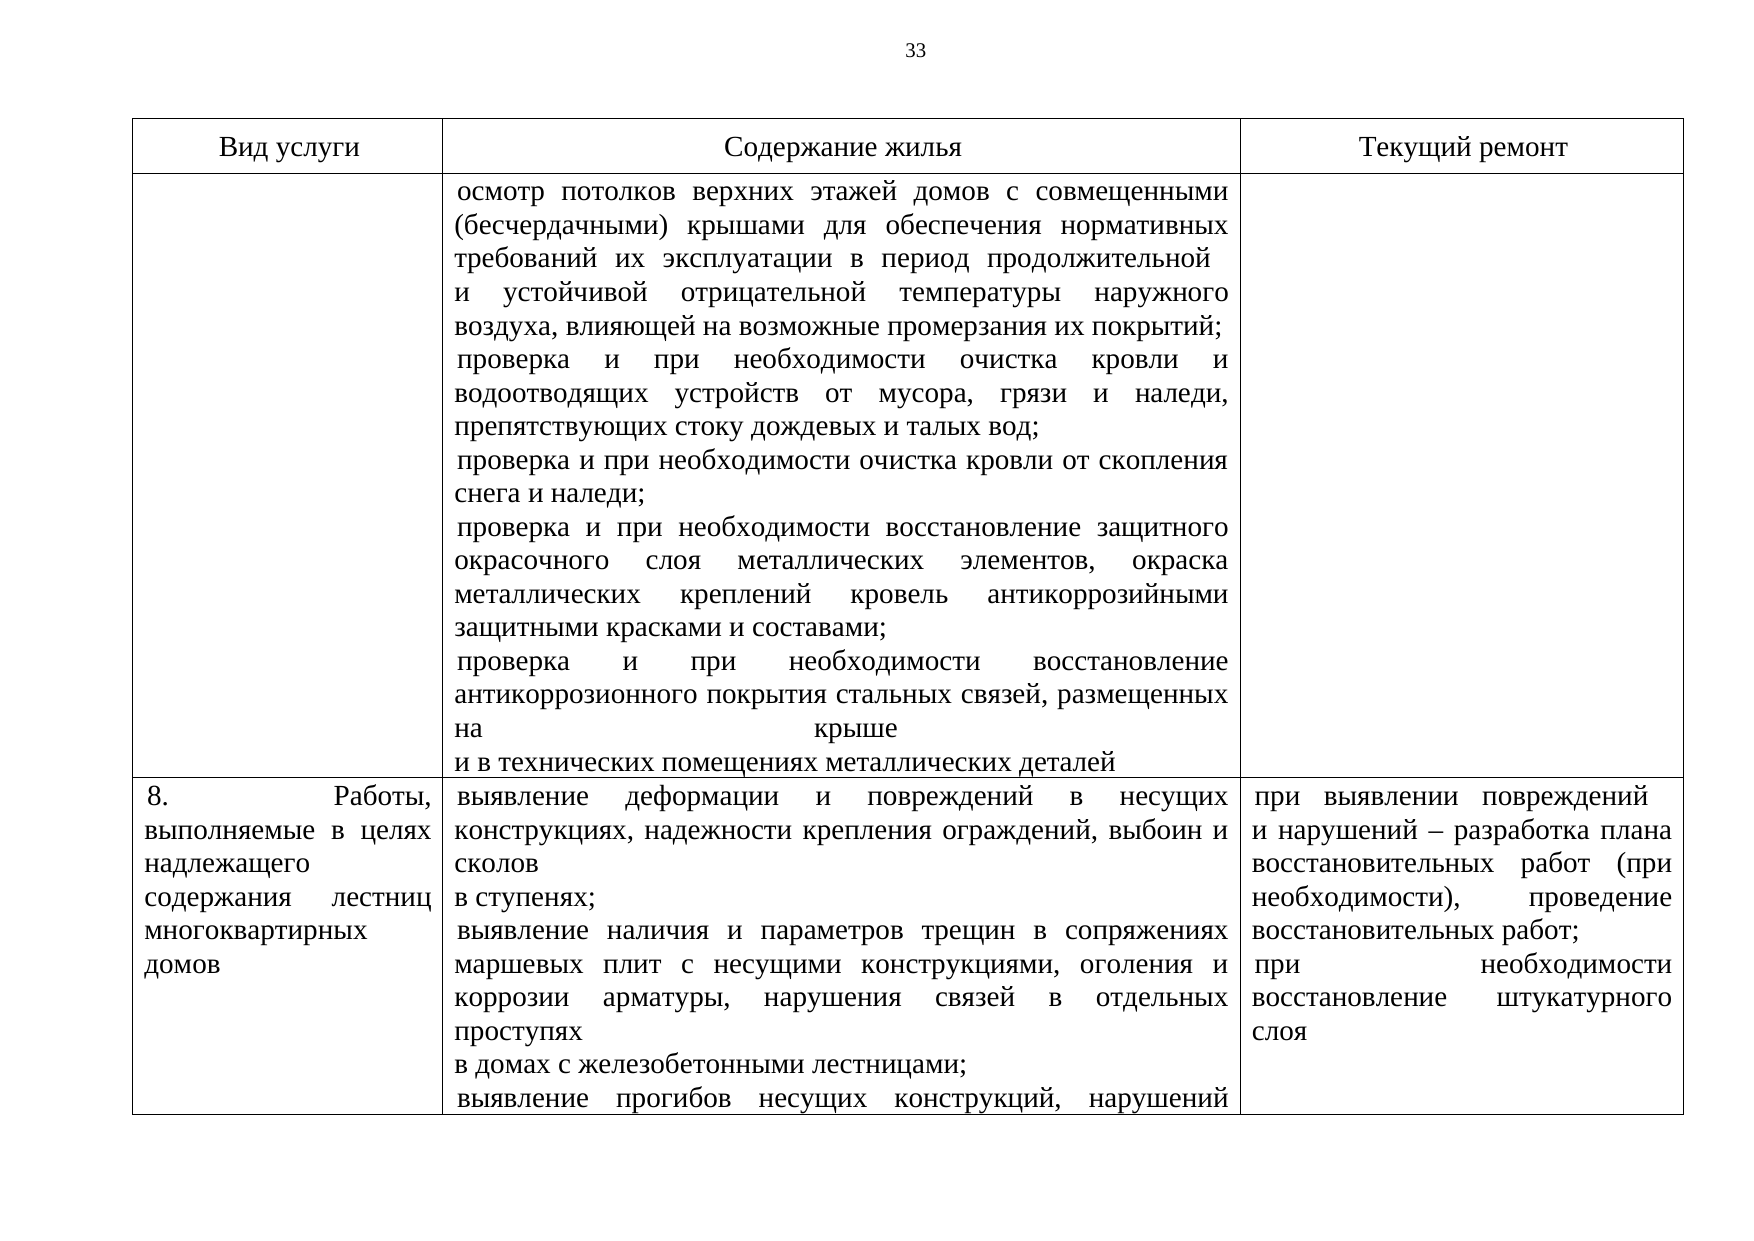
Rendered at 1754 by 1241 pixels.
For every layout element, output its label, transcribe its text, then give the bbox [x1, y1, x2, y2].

table_header Текущий ремонт [1241, 119, 1683, 172]
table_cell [133, 174, 442, 777]
table_header Вид услуги [133, 119, 442, 172]
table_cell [443, 778, 1240, 1114]
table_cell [1241, 174, 1683, 777]
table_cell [1241, 778, 1683, 1114]
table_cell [443, 174, 1240, 777]
table_header Содержание жилья [443, 119, 1240, 172]
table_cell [133, 778, 442, 1114]
